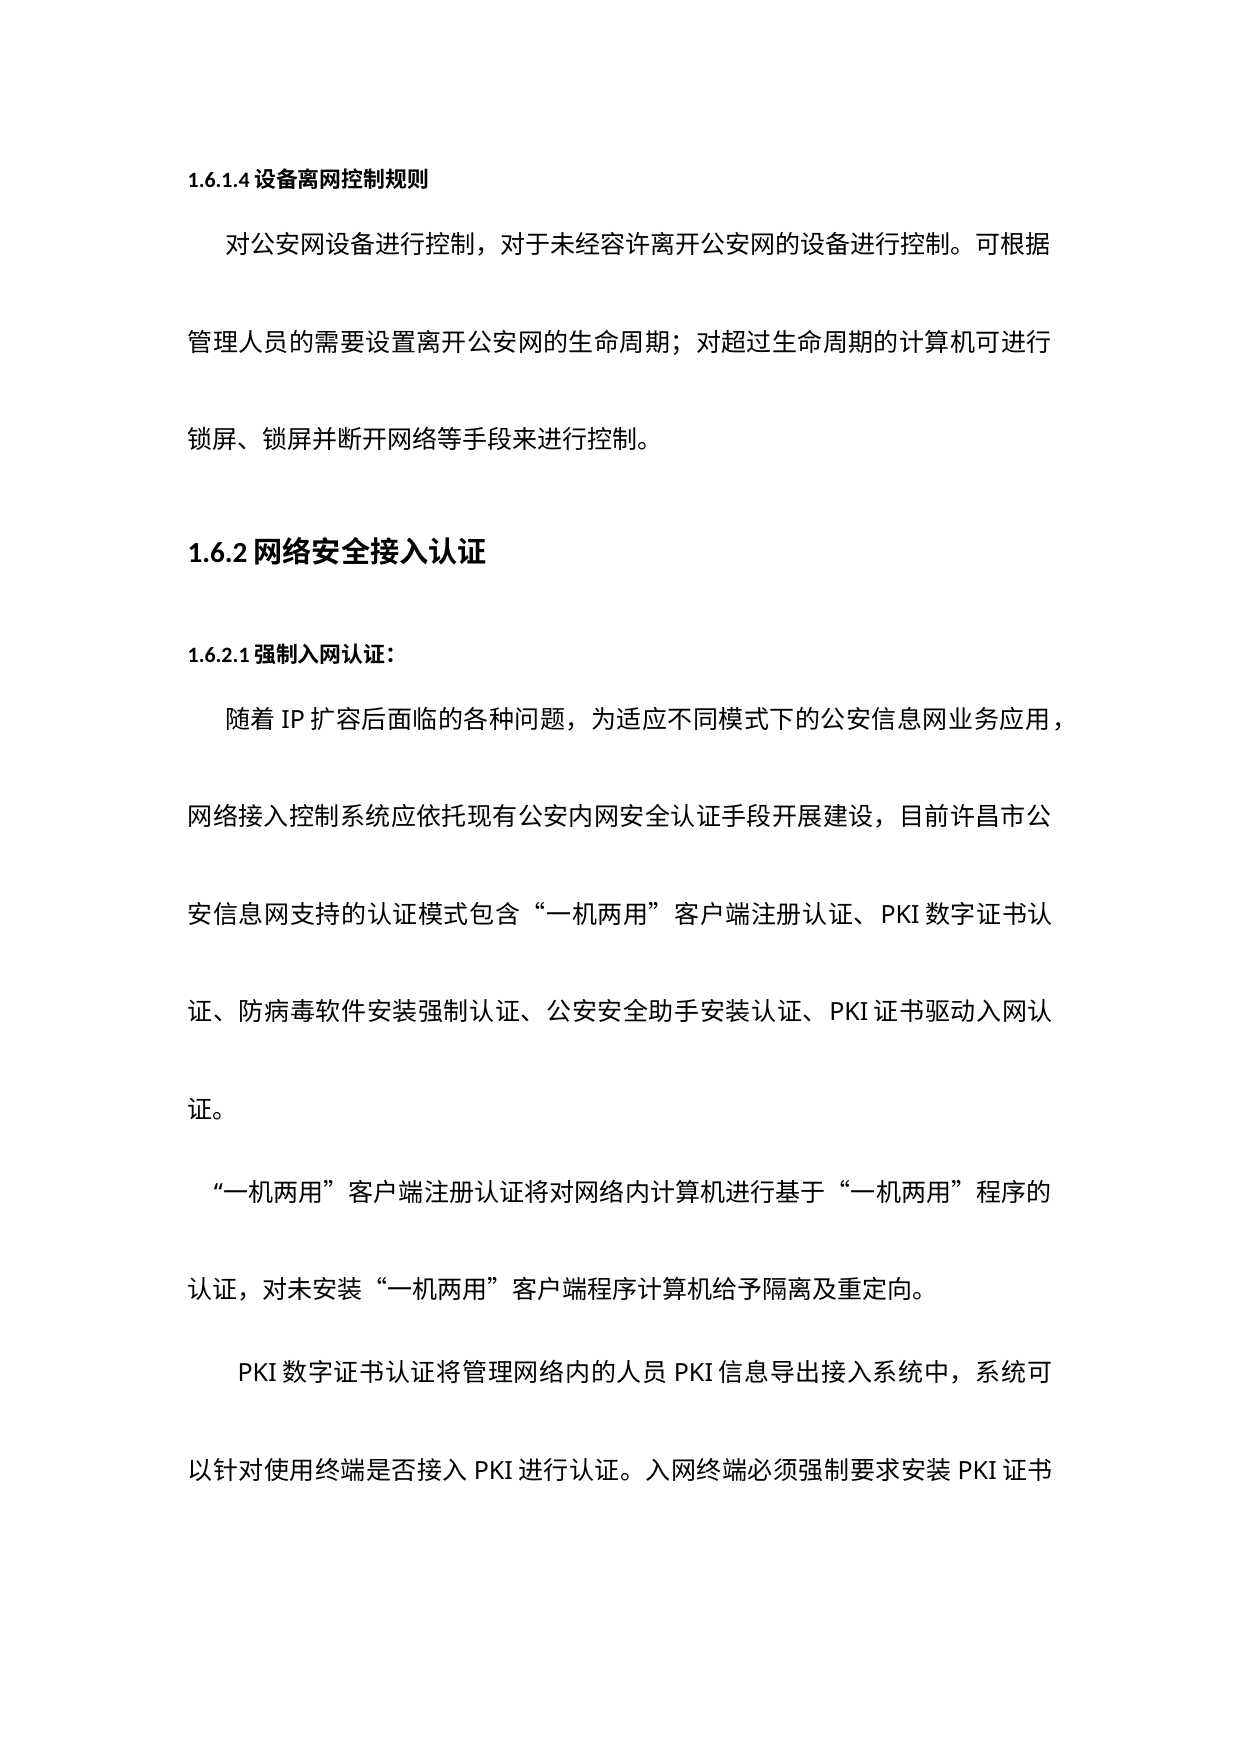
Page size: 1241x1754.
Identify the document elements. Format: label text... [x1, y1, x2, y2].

text 随着IP扩容后面临的各种问题，为适应不同模式下的公安信息网业务应用，网络接入控制系统应依托现有公安内网安全认证手段开展建设，目前许昌市公安信息网支持的认证模式包含“一机两用”客户端注册认证、PKI数字证书认证、防病毒软件安装强制认证、公安安全助手安装认证、PKI证书驱动入网认证。 [187, 685, 1053, 1140]
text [187, 1338, 1053, 1501]
text 1.6.2.1强制入网认证： [187, 636, 1053, 669]
text 1.6.1.4设备离网控制规则 [187, 162, 1053, 194]
subtitle 1.6.2网络安全接入认证 [187, 518, 1053, 583]
text “一机两用”客户端注册认证将对网络内计算机进行基于“一机两用”程序的认证，对未安装“一机两用”客户端程序计算机给予隔离及重定向。 [187, 1158, 1053, 1320]
text 对公安网设备进行控制，对于未经容许离开公安网的设备进行控制。可根据管理人员的需要设置离开公安网的生命周期；对超过生命周期的计算机可进行锁屏、锁屏并断开网络等手段来进行控制。 [187, 210, 1053, 470]
